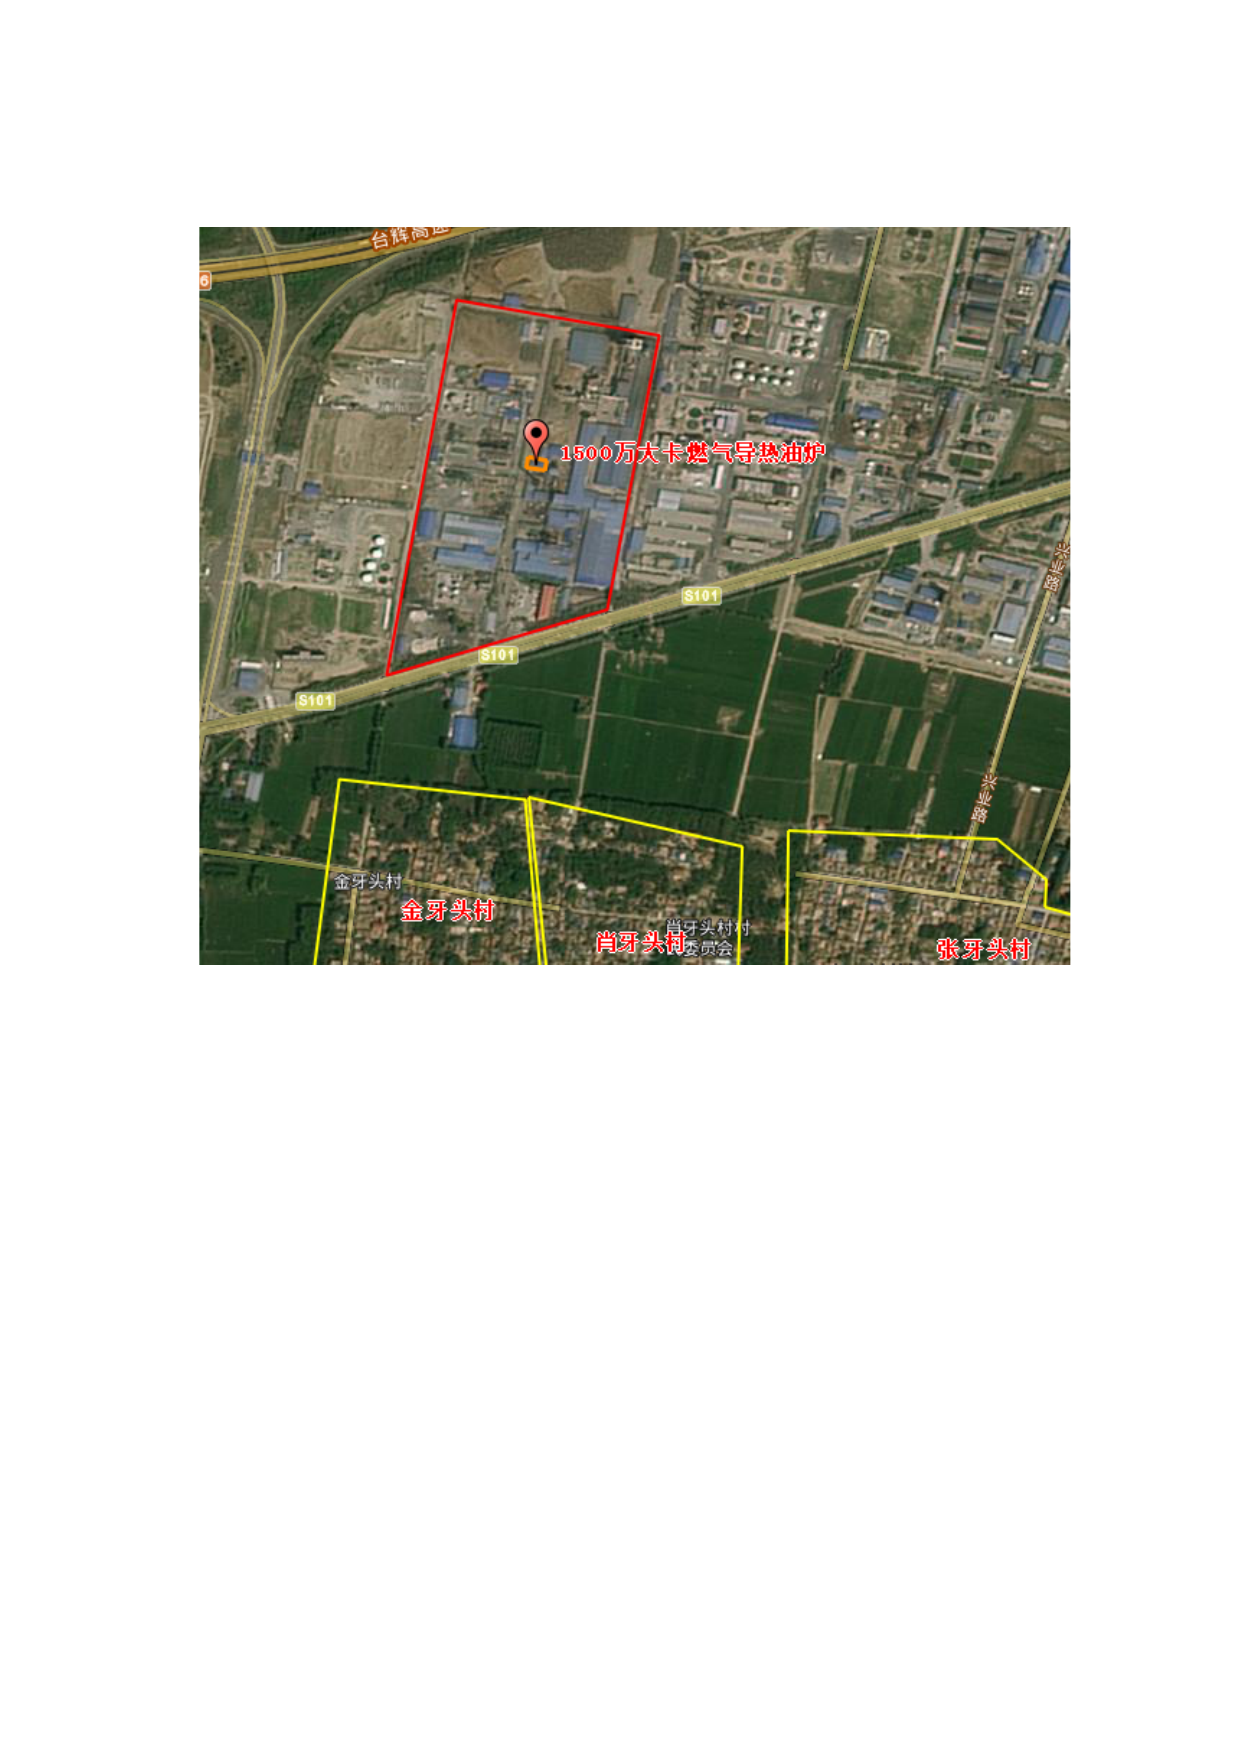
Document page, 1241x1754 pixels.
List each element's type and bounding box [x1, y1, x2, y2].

picture [199, 227, 1071, 965]
